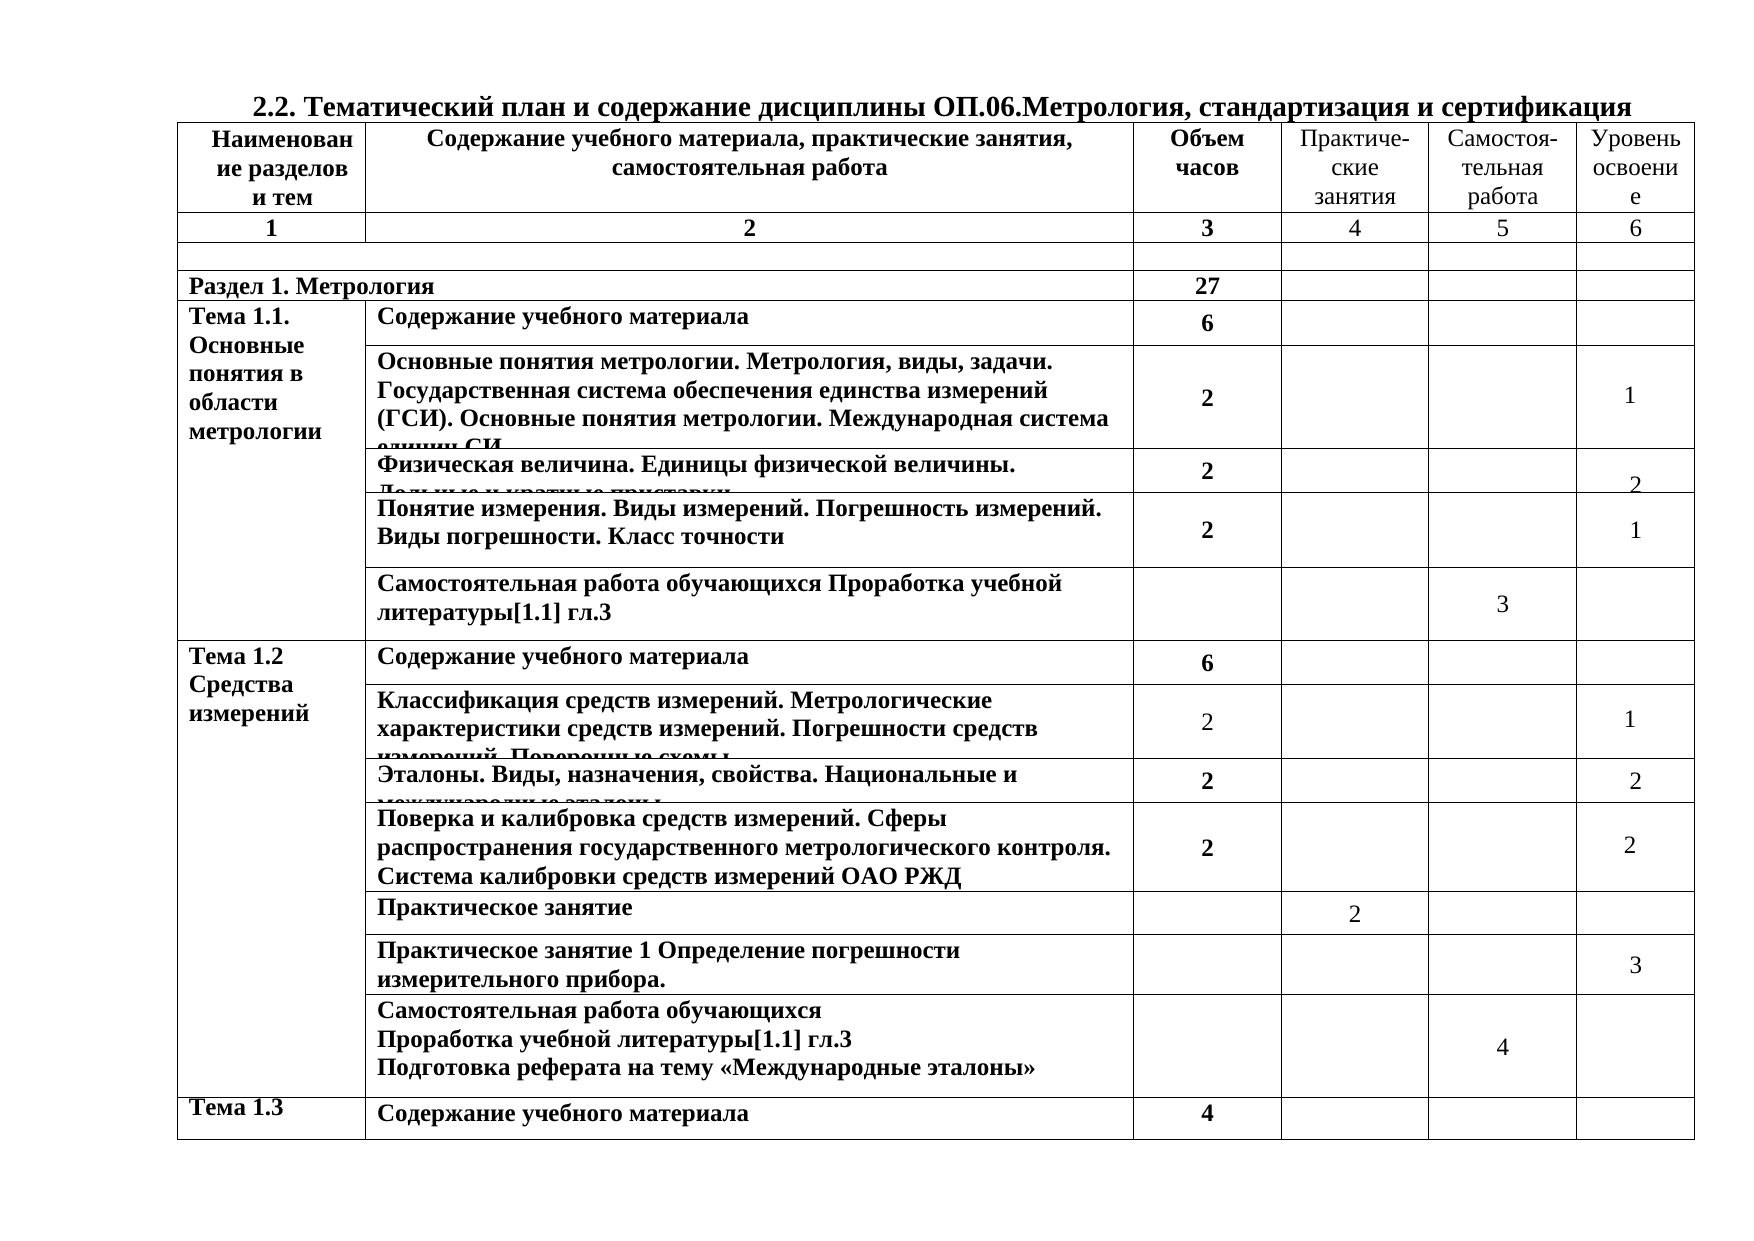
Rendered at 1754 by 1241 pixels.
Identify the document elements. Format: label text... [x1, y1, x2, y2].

table_cell [1429, 301, 1576, 345]
table_cell 2 [366, 213, 1133, 242]
table_cell [1282, 759, 1428, 802]
table_cell [1429, 271, 1576, 300]
table_cell 4 [1282, 213, 1428, 242]
table_cell Содержание учебного материала [366, 301, 1133, 345]
table_cell [1429, 685, 1576, 758]
table_header Содержание учебного материала, практические занятия, самостоятельная работа [366, 123, 1133, 212]
table_cell [1282, 803, 1428, 891]
table_header Уровень освоение [1577, 123, 1694, 212]
table_cell Раздел 1. Метрология [178, 271, 1133, 300]
table_cell Классификация средств измерений. Метрологические характеристики средств измерений. Погрешности средств измерений. Поверочные схемы [366, 685, 1133, 758]
table_cell 2 [1577, 759, 1694, 802]
table_cell 6 [1134, 641, 1281, 684]
table_cell 2 [1134, 449, 1281, 492]
table_cell 2 [1134, 346, 1281, 448]
table_cell [1429, 892, 1576, 934]
table_cell [1577, 568, 1694, 640]
table_cell [1429, 1098, 1576, 1139]
table_cell [1429, 243, 1576, 270]
table_cell 3 [1134, 213, 1281, 242]
table_cell 1 [1577, 346, 1694, 448]
table_cell 2 [1282, 892, 1428, 934]
table_cell [1429, 493, 1576, 567]
table_cell [1282, 568, 1428, 640]
table_cell [1134, 995, 1281, 1097]
table_cell [1282, 346, 1428, 448]
table_cell 3 [1429, 568, 1576, 640]
text 2.2. Тематический план и содержание дисциплины ОП.06.Метрология, стандартизация и сертификация [177, 89, 1665, 122]
table_cell [1577, 301, 1694, 345]
table_cell Основные понятия метрологии. Метрология, виды, задачи. Государственная система обеспечения единства измерений (ГСИ). Основные понятия метрологии. Международная система единиц СИ [366, 346, 1133, 448]
table_cell 1 [1577, 493, 1694, 567]
table_cell Поверка и калибровка средств измерений. Сферы распространения государственного метрологического контроля. Система калибровки средств измерений ОАО РЖД [366, 803, 1133, 891]
table_cell [1577, 892, 1694, 934]
table_cell Практическое занятие 1 Определение погрешности измерительного прибора. [366, 935, 1133, 994]
table_cell 2 [1577, 803, 1694, 891]
table_cell [1134, 243, 1281, 270]
table_cell [1577, 995, 1694, 1097]
table_cell Физическая величина. Единицы физической величины. Дольные и кратные приставки [366, 449, 1133, 492]
table_cell [1577, 641, 1694, 684]
table_cell [1282, 449, 1428, 492]
table_cell [1282, 493, 1428, 567]
table_cell 2 [1134, 493, 1281, 567]
table_cell Содержание учебного материала [366, 641, 1133, 684]
table_cell Тема 1.1. Основные понятия в области метрологии [178, 301, 365, 640]
table_cell [1134, 568, 1281, 640]
table_cell [1282, 1098, 1428, 1139]
table_cell Эталоны. Виды, назначения, свойства. Национальные и международные эталоны [366, 759, 1133, 802]
table_header Наименование разделов и тем [178, 123, 365, 212]
table_cell [1134, 892, 1281, 934]
table_cell [1282, 935, 1428, 994]
table_cell Самостоятельная работа обучающихся Проработка учебной литературы[1.1] гл.3 Подготовка реферата на тему «Международные эталоны» [366, 995, 1133, 1097]
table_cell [178, 1098, 365, 1139]
table_cell [1577, 243, 1694, 270]
table_cell [1577, 271, 1694, 300]
table_cell [1134, 935, 1281, 994]
table_cell [1577, 1098, 1694, 1139]
table_cell [1429, 935, 1576, 994]
table_header Объем часов [1134, 123, 1281, 212]
table_cell 3 [1577, 935, 1694, 994]
table_cell [1282, 641, 1428, 684]
table_cell Понятие измерения. Виды измерений. Погрешность измерений. Виды погрешности. Класс точности [366, 493, 1133, 567]
table_cell [1429, 449, 1576, 492]
table_cell Практическое занятие [366, 892, 1133, 934]
table_cell 6 [1577, 213, 1694, 242]
table_cell 4 [1429, 995, 1576, 1097]
table_header Самостоя-тельная работа [1429, 123, 1576, 212]
table_cell Содержание учебного материала [366, 1098, 1133, 1139]
table_cell [178, 243, 1133, 270]
table_cell 4 [1134, 1098, 1281, 1139]
table_header Практиче- ские занятия [1282, 123, 1428, 212]
table_cell [1282, 271, 1428, 300]
table_cell [1282, 301, 1428, 345]
table_cell 6 [1134, 301, 1281, 345]
table_cell 1 [178, 213, 365, 242]
table_cell [1429, 803, 1576, 891]
table_cell Тема 1.2 Средства измерений [178, 641, 365, 1097]
table_cell 1 [1577, 685, 1694, 758]
table_cell [1282, 243, 1428, 270]
table_cell 2 [1134, 685, 1281, 758]
table_cell [1429, 759, 1576, 802]
table_cell 2 [1577, 449, 1694, 492]
table_cell Самостоятельная работа обучающихся Проработка учебной литературы[1.1] гл.3 [366, 568, 1133, 640]
table_cell 27 [1134, 271, 1281, 300]
table_cell 5 [1429, 213, 1576, 242]
table_cell 2 [1134, 759, 1281, 802]
table_cell [1282, 995, 1428, 1097]
table_cell [1429, 641, 1576, 684]
table_cell [1429, 346, 1576, 448]
table_cell 2 [1134, 803, 1281, 891]
table_cell [1282, 685, 1428, 758]
